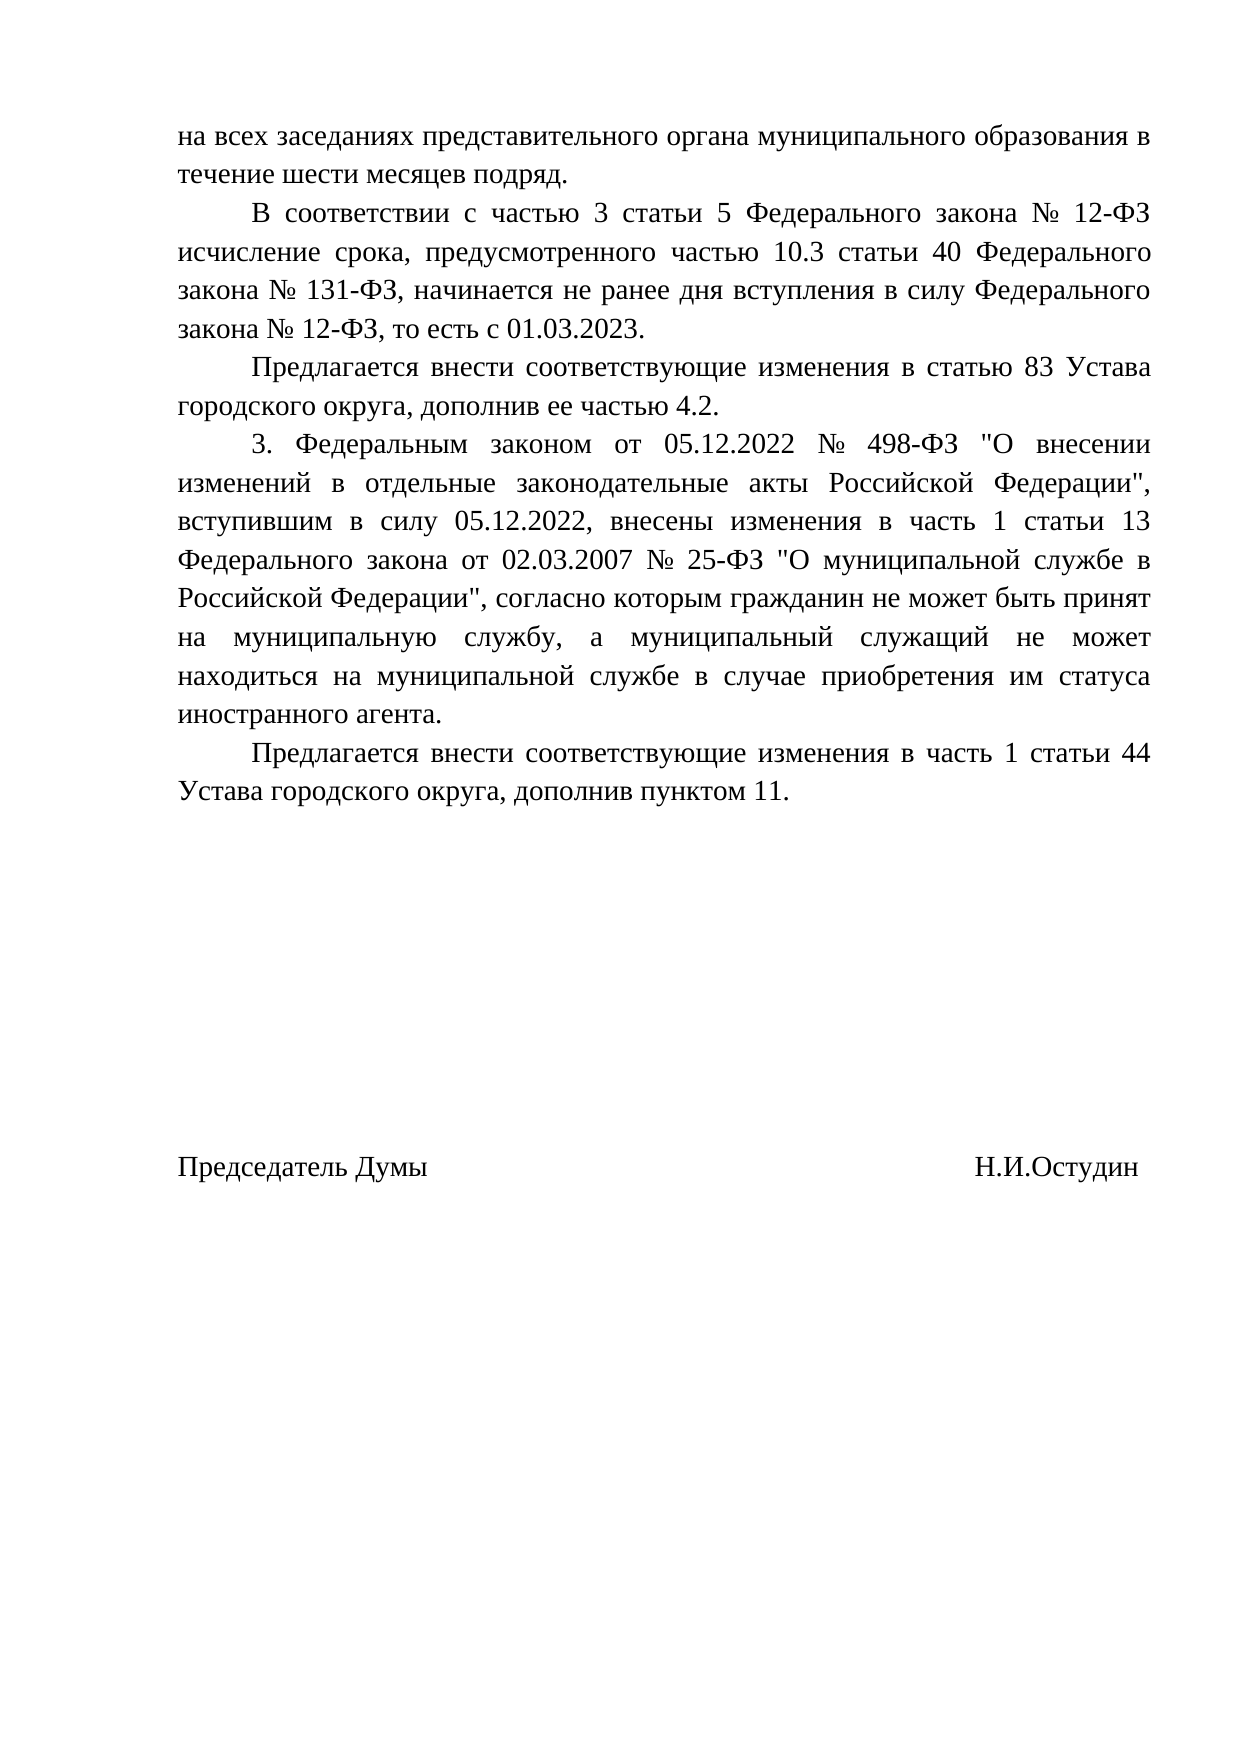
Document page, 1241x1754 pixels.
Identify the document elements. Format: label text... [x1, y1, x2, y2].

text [177, 118, 1152, 190]
text Предлагается внести соответствующие изменения в статью 83 Устава городского округа, дополнив ее частью 4.2. [177, 349, 1152, 421]
text В соответствии с частью 3 статьи 5 Федерального закона № 12-ФЗ исчисление срока, предусмотренного частью 10.3 статьи 40 Федерального закона № 131-ФЗ, начинается не ранее дня вступления в силу Федерального закона № 12-ФЗ, то есть с 01.03.2023. [177, 195, 1152, 344]
text Предлагается внести соответствующие изменения в часть 1 статьи 44 Устава городского округа, дополнив пунктом 11. [177, 735, 1152, 807]
text 3. Федеральным законом от 05.12.2022 № 498-ФЗ "О внесении изменений в отдельные законодательные акты Российской Федерации", вступившим в силу 05.12.2022, внесены изменения в часть 1 статьи 13 Федерального закона от 02.03.2007 № 25-ФЗ "О муниципальной службе в Российской Федерации", согласно которым гражданин не может быть принят на муниципальную службу, а муниципальный служащий не может находиться на муниципальной службе в случае приобретения им статуса иностранного агента. [177, 426, 1152, 730]
text Председатель Думы Н.И.Остудин [177, 1149, 1152, 1183]
